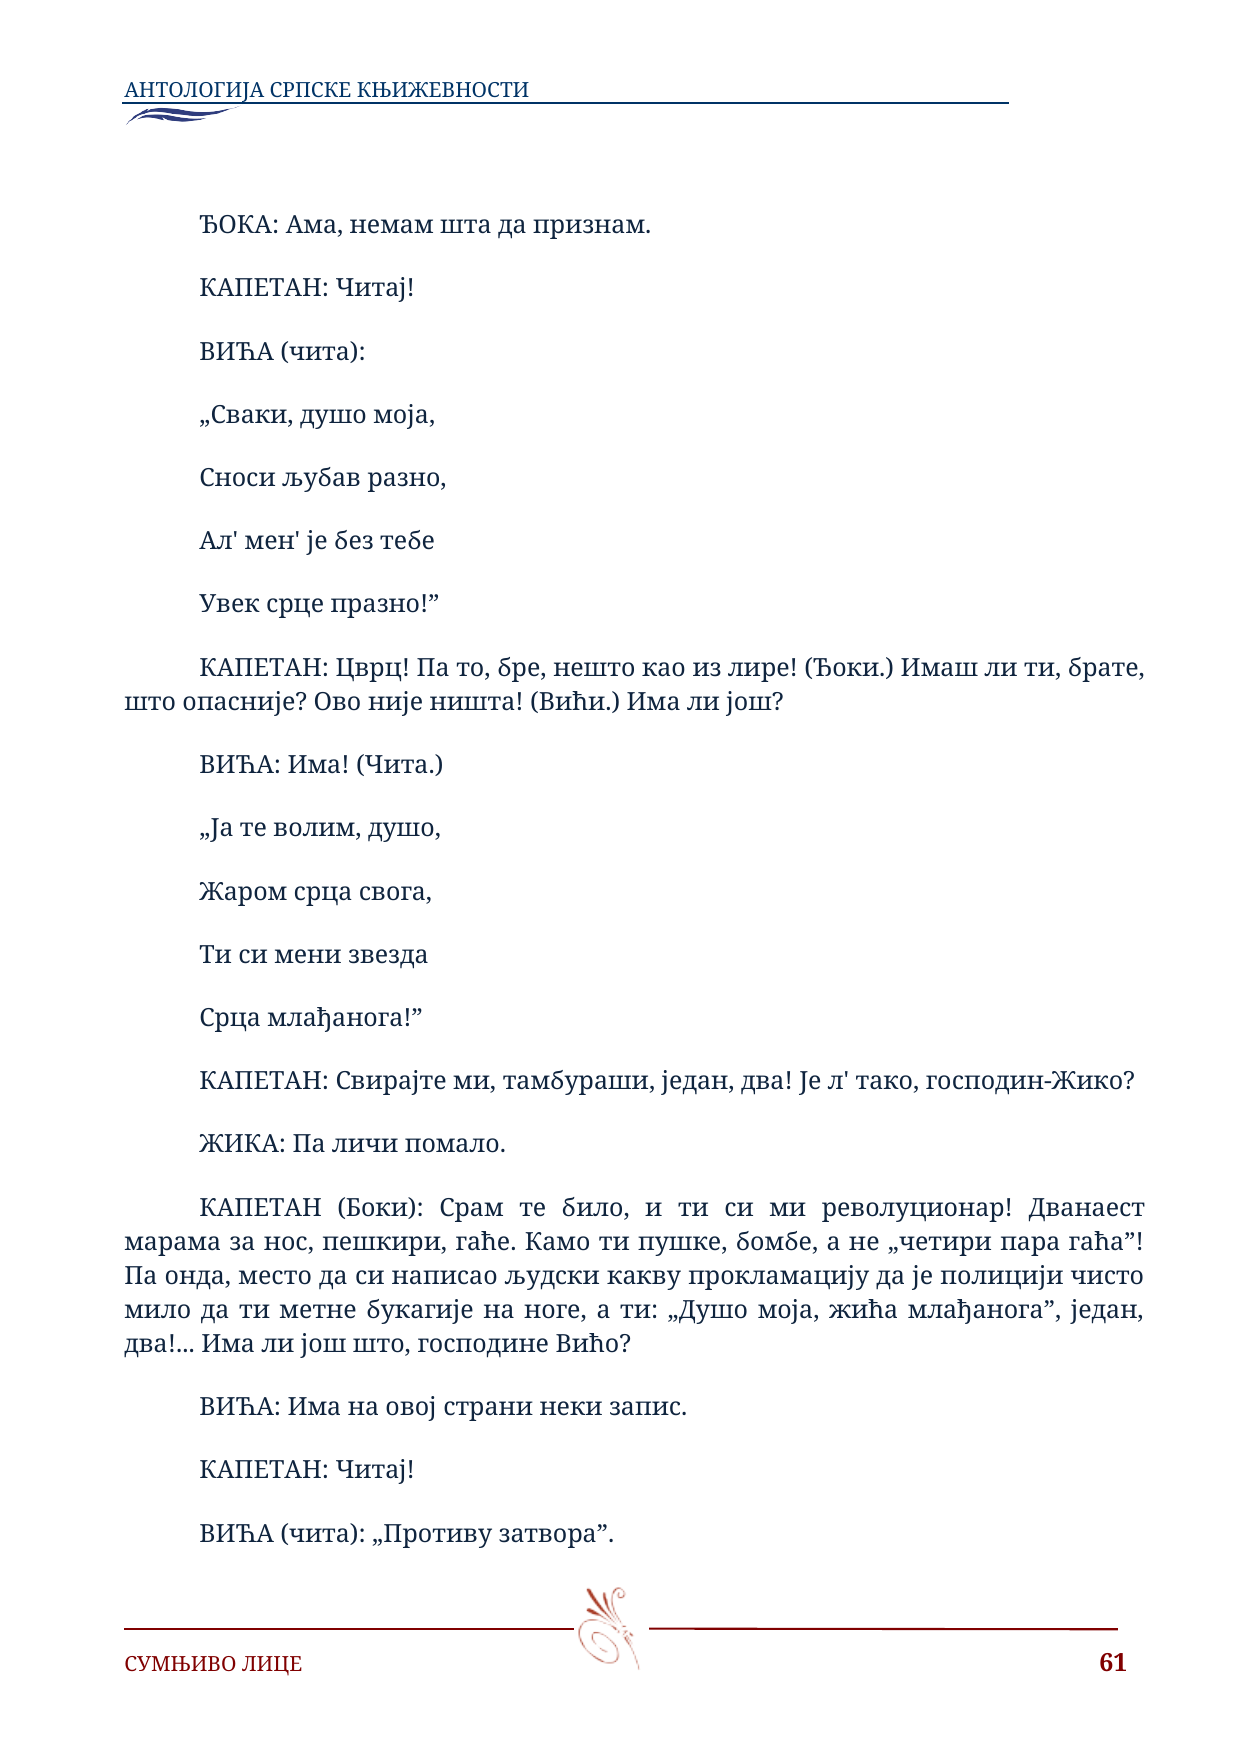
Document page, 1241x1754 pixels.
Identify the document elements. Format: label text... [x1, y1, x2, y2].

text КАПЕТАН: Читај! [124, 270, 1146, 304]
text Увек срце празно!” [124, 586, 1146, 620]
text ВИЋА (чита): „Противу затвора”. [124, 1515, 1146, 1549]
text Ти си мени звезда [124, 936, 1146, 970]
text ВИЋА (чита): [124, 333, 1146, 367]
text Жаром срца свога, [124, 873, 1146, 907]
text ВИЋА: Има на овој страни неки запис. [124, 1389, 1146, 1423]
text КАПЕТАН (Боки): Срам те било, и ти си ми револуционар! Дванаест марама за нос, пешкири, гаће. Камо ти пушке, бомбе, а не „четири пара гаћа”! Па онда, место да си написао људски какву прокламацију да је полицији чисто мило да ти метне букагије на ноге, а ти: „Душо моја, жића млађанога”, један, два!... Има ли још што, господине Вићо? [124, 1189, 1146, 1359]
text „Сваки, душо моја, [124, 396, 1146, 431]
text ЖИКА: Па личи помало. [124, 1126, 1146, 1160]
text КАПЕТАН: Свирајте ми, тамбураши, један, два! Је л' тако, господин-Жико? [124, 1063, 1146, 1097]
text КАПЕТАН: Цврц! Па то, бре, нешто као из лире! (Ђоки.) Имаш ли ти, брате, што опасније? Ово није ништа! (Вићи.) Има ли још? [124, 649, 1146, 717]
text КАПЕТАН: Читај! [124, 1452, 1146, 1486]
text Ал' мен' је без тебе [124, 523, 1146, 557]
text Сноси љубав разно, [124, 460, 1146, 494]
text ВИЋА: Има! (Чита.) [124, 747, 1146, 781]
text „Ја те волим, душо, [124, 810, 1146, 844]
text Срца млађанога!” [124, 999, 1146, 1034]
text ЂОКА: Ама, немам шта да признам. [124, 207, 1146, 241]
